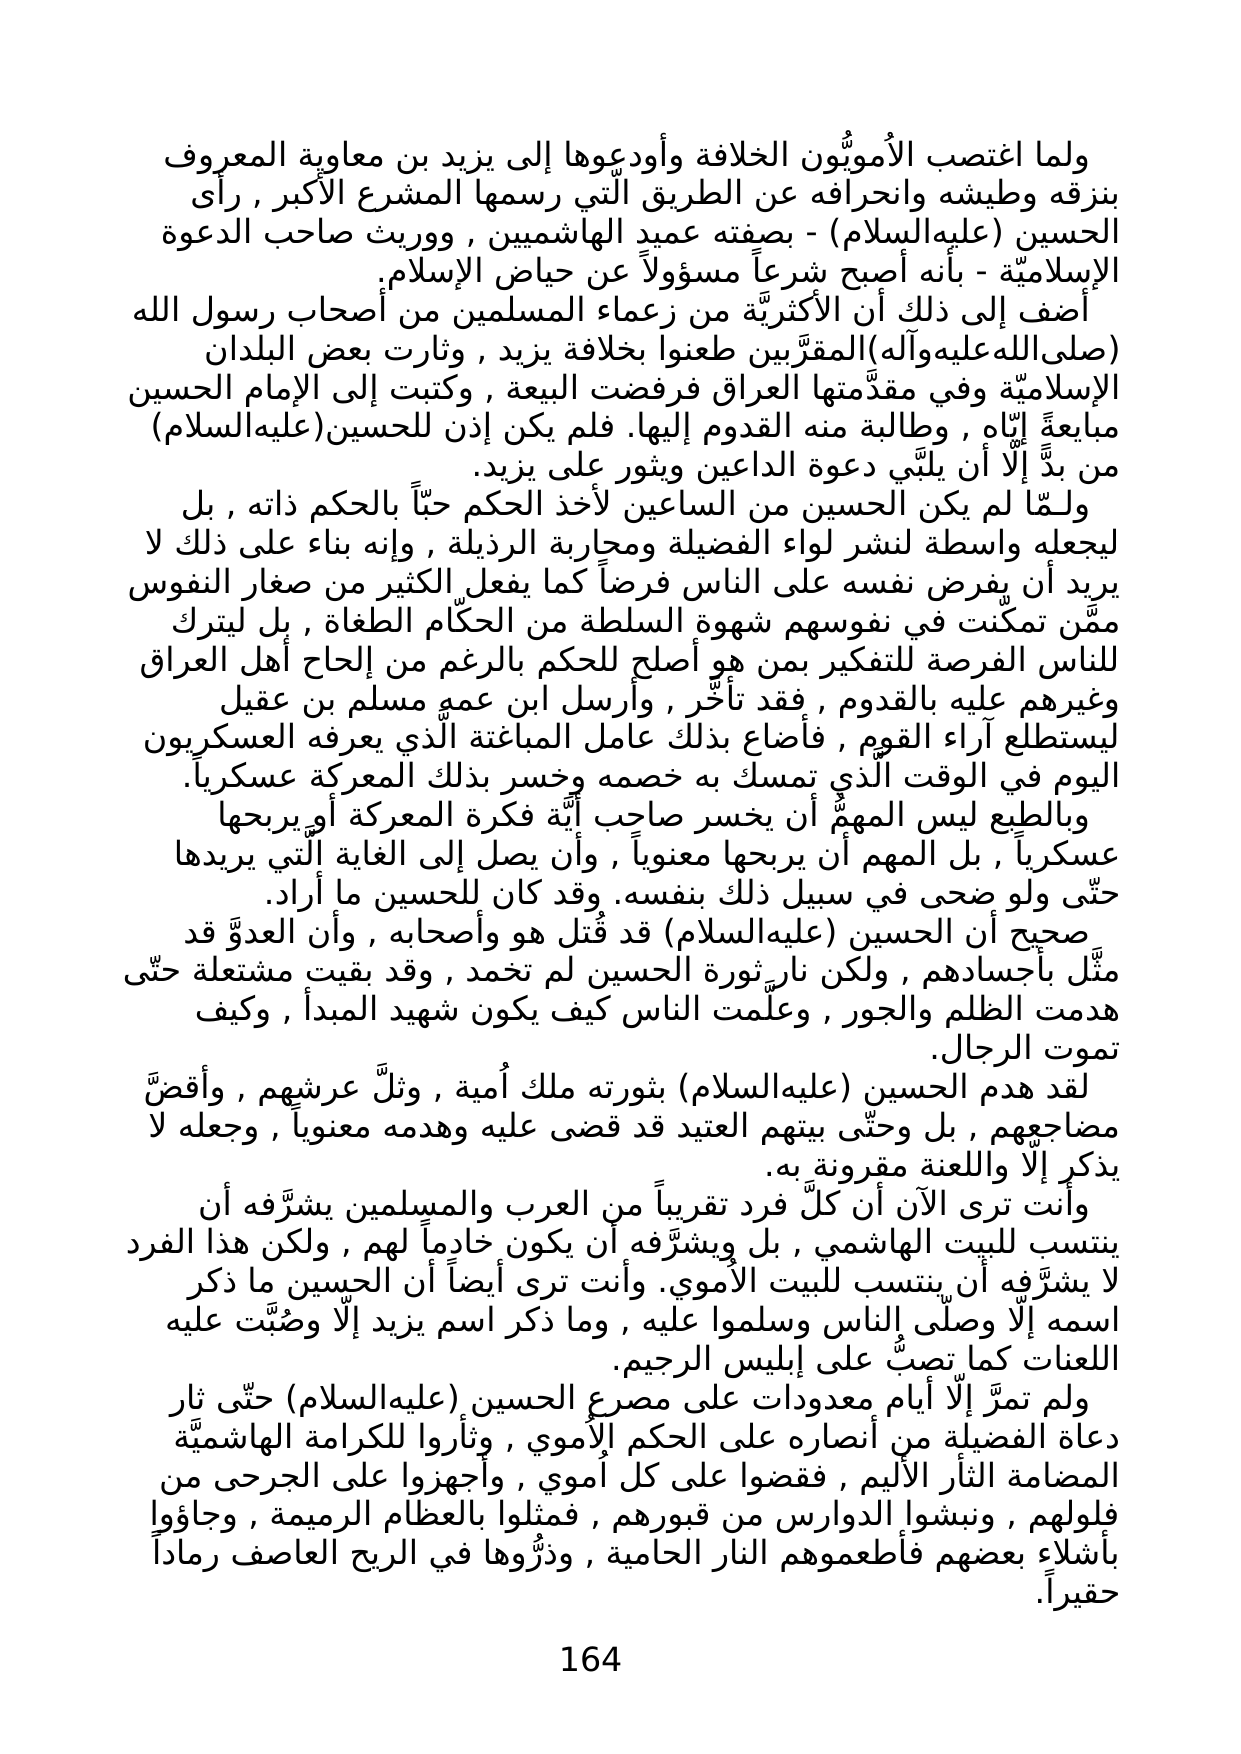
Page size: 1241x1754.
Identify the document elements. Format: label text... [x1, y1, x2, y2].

text صحيح أن الحسين (عليه‌السلام) قد قُتل هو وأصحابه , وأن العدوَّ قد مثَّل بأجسادهم , ولكن نار ثورة الحسين لم تخمد , وقد بقيت مشتعلة حتّى هدمت الظلم والجور , وعلَّمت الناس كيف يكون شهيد المبدأ , وكيف تموت الرجال. [120, 912, 1120, 1067]
text وأنت ترى الآن أن كلَّ فرد تقريباً من العرب والمسلمين يشرَّفه أن ينتسب للبيت الهاشمي , بل ويشرَّفه أن يكون خادماً لهم , ولكن هذا الفرد لا يشرَّفه أن ينتسب للبيت الاُموي. وأنت ترى أيضاً أن الحسين ما ذكر اسمه إلّا وصلّى الناس وسلموا عليه , وما ذكر اسم يزيد إلّا وصُبَّت عليه اللعنات كما تصبُّ على إبليس الرجيم. [120, 1184, 1120, 1378]
text لقد هدم الحسين (عليه‌السلام) بثورته ملك اُمية , وثلَّ عرشهم , وأقضَّ مضاجعهم , بل وحتّى بيتهم العتيد قد قضى عليه وهدمه معنوياً , وجعله لا يذكر إلّا واللعنة مقرونة به. [120, 1067, 1120, 1184]
text ولـمّا لم يكن الحسين من الساعين لأخذ الحكم حبّاً بالحكم ذاته , بل ليجعله واسطة لنشر لواء الفضيلة ومحاربة الرذيلة , وإنه بناء على ذلك لا يريد أن يفرض نفسه على الناس فرضاً كما يفعل الكثير من صغار النفوس ممَّن تمكّنت في نفوسهم شهوة السلطة من الحكّام الطغاة , بل ليترك للناس الفرصة للتفكير بمن هو أصلح للحكم بالرغم من إلحاح أهل العراق وغيرهم عليه بالقدوم , فقد تأخَّر , وأرسل ابن عمه مسلم بن عقيل ليستطلع آراء القوم , فأضاع بذلك عامل المباغتة الَّذي يعرفه العسكريون اليوم في الوقت الَّذي تمسك به خصمه وخسر بذلك المعركة عسكرياً. [120, 485, 1120, 796]
text ولم تمرَّ إلّا أيام معدودات على مصرع الحسين (عليه‌السلام) حتّى ثار دعاة الفضيلة من أنصاره على الحكم الاُموي , وثأروا للكرامة الهاشميَّة المضامة الثأر الأليم , فقضوا على كل اُموي , وأجهزوا على الجرحى من فلولهم , ونبشوا الدوارس من قبورهم , فمثلوا بالعظام الرميمة , وجاؤوا بأشلاء بعضهم فأطعموهم النار الحامية , وذرُّوها في الريح العاصف رماداً حقيراً. [120, 1378, 1120, 1611]
text وبالطبع ليس المهمُّ أن يخسر صاحب أيَّة فكرة المعركة أو يربحها عسكرياً , بل المهم أن يربحها معنوياً , وأن يصل إلى الغاية الَّتي يريدها حتّى ولو ضحى في سبيل ذلك بنفسه. وقد كان للحسين ما أراد. [120, 796, 1120, 912]
text أضف إلى ذلك أن الأكثريَّة من زعماء المسلمين من أصحاب رسول الله (صلى‌الله‌عليه‌وآله)المقرَّبين طعنوا بخلافة يزيد , وثارت بعض البلدان الإسلاميّة وفي مقدَّمتها العراق فرفضت البيعة , وكتبت إلى الإمام الحسين مبايعةً إيّاه , وطالبة منه القدوم إليها. فلم يكن إذن للحسين(عليه‌السلام) من بدًّ إلّا أن يلبَّي دعوة الداعين ويثور على يزيد. [120, 290, 1120, 485]
text ولما اغتصب الاُمويُّون الخلافة وأودعوها إلى يزيد بن معاوية المعروف بنزقه وطيشه وانحرافه عن الطريق الّتي رسمها المشرع الأكبر , رأى الحسين (عليه‌السلام) - بصفته عميد الهاشميين , ووريث صاحب الدعوة الإسلاميّة - بأنه أصبح شرعاً مسؤولاً عن حياض الإسلام. [120, 135, 1120, 290]
